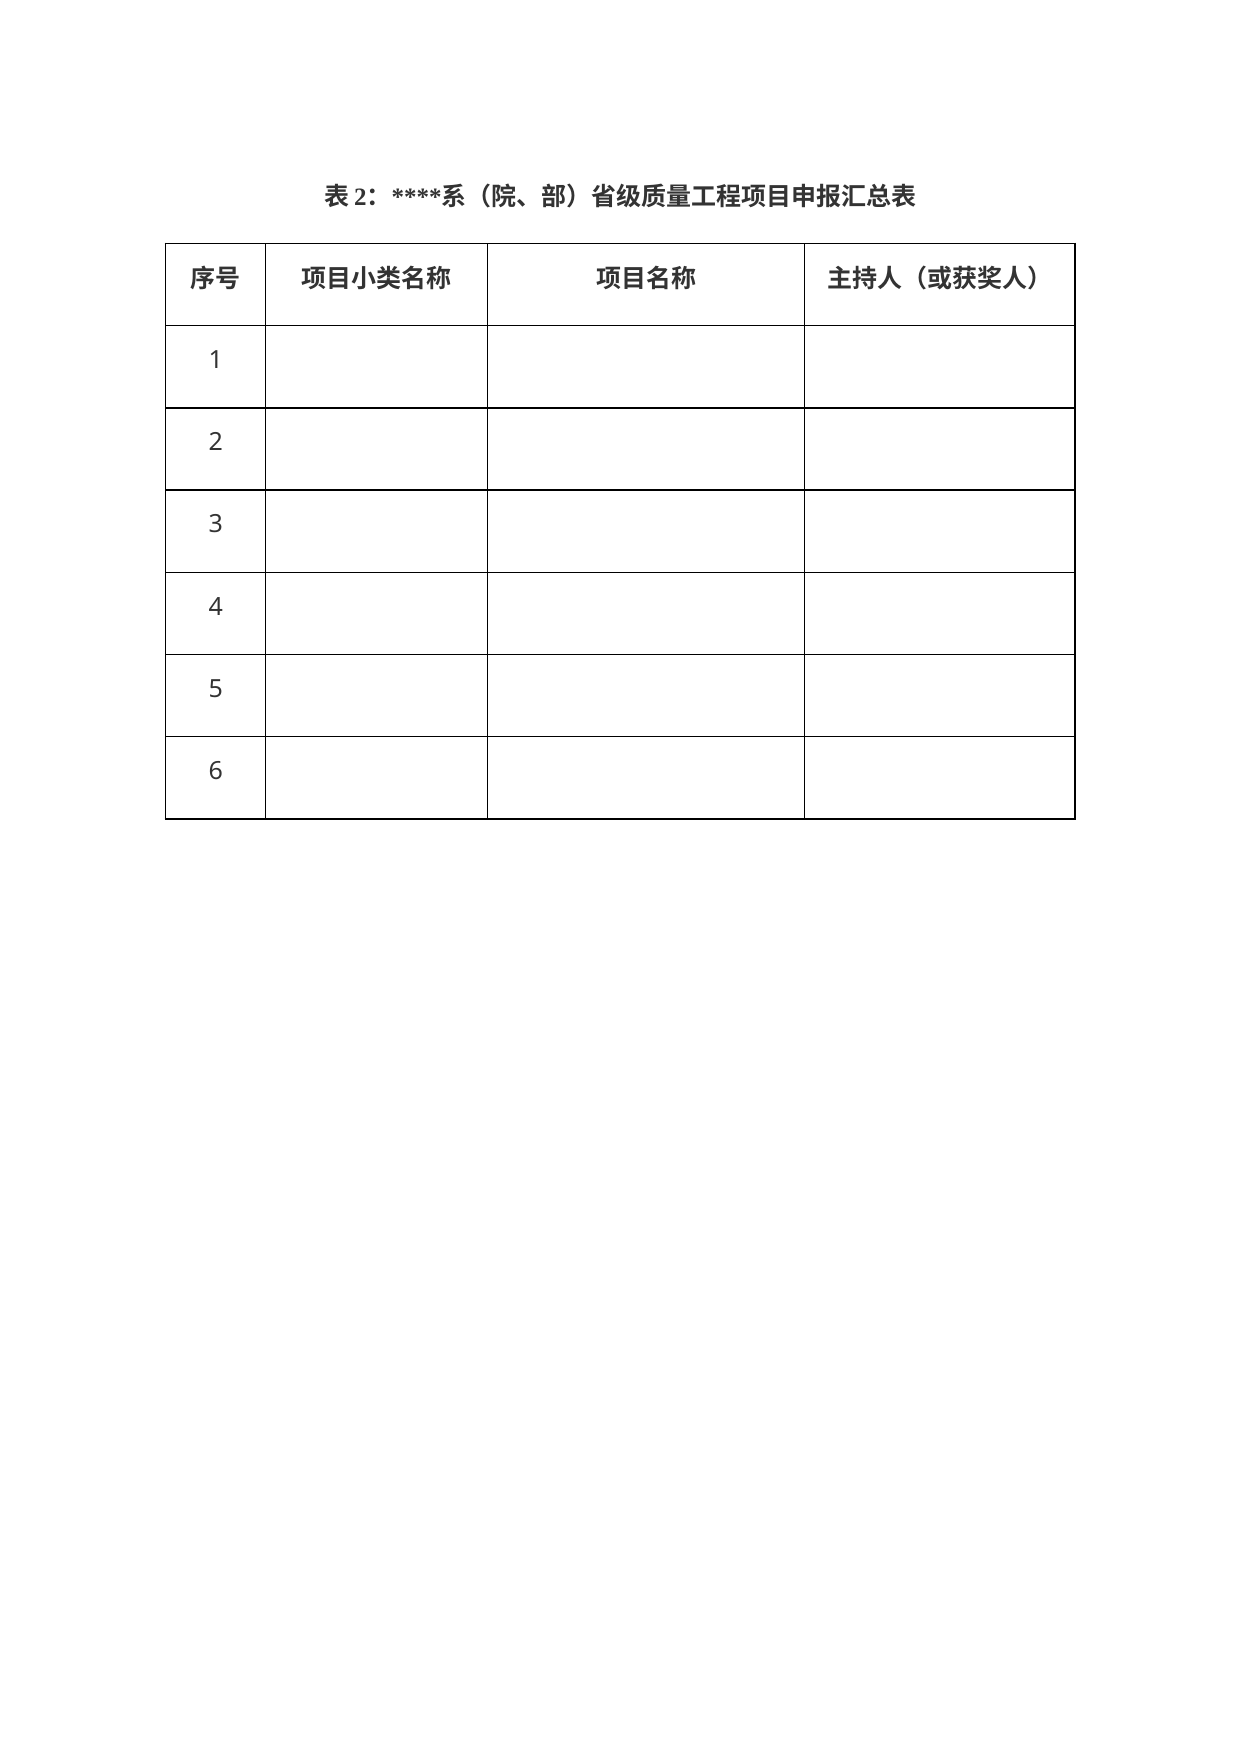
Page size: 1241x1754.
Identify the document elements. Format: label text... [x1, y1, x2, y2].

table_header 项目小类名称 [266, 244, 487, 325]
table_cell ​ [805, 737, 1074, 818]
table_cell 3 [166, 491, 265, 571]
table_cell 2 [166, 409, 265, 489]
table_cell 1 [166, 326, 265, 407]
table_header 序号 [166, 244, 265, 325]
table_cell 4 [166, 573, 265, 653]
table_header 主持人（或获奖人） [805, 244, 1074, 325]
table_cell ​ [266, 573, 487, 653]
table_cell 6 [166, 737, 265, 818]
text 表2：****系（院、部）省级质量工程项目申报汇总表 [187, 162, 1053, 227]
table_cell ​ [488, 326, 804, 407]
table_cell ​ [488, 491, 804, 571]
table_cell ​ [805, 655, 1074, 736]
table_header 项目名称 [488, 244, 804, 325]
table_cell ​ [805, 573, 1074, 653]
table_cell ​ [266, 409, 487, 489]
table_cell ​ [266, 491, 487, 571]
table_cell ​ [266, 326, 487, 407]
table_cell ​ [488, 409, 804, 489]
table_cell ​ [266, 737, 487, 818]
table_cell ​ [488, 655, 804, 736]
table_cell 5 [166, 655, 265, 736]
table_cell ​ [805, 491, 1074, 571]
table_cell ​ [488, 737, 804, 818]
table_cell ​ [805, 326, 1074, 407]
table_cell ​ [488, 573, 804, 653]
table_cell ​ [805, 409, 1074, 489]
table_cell ​ [266, 655, 487, 736]
